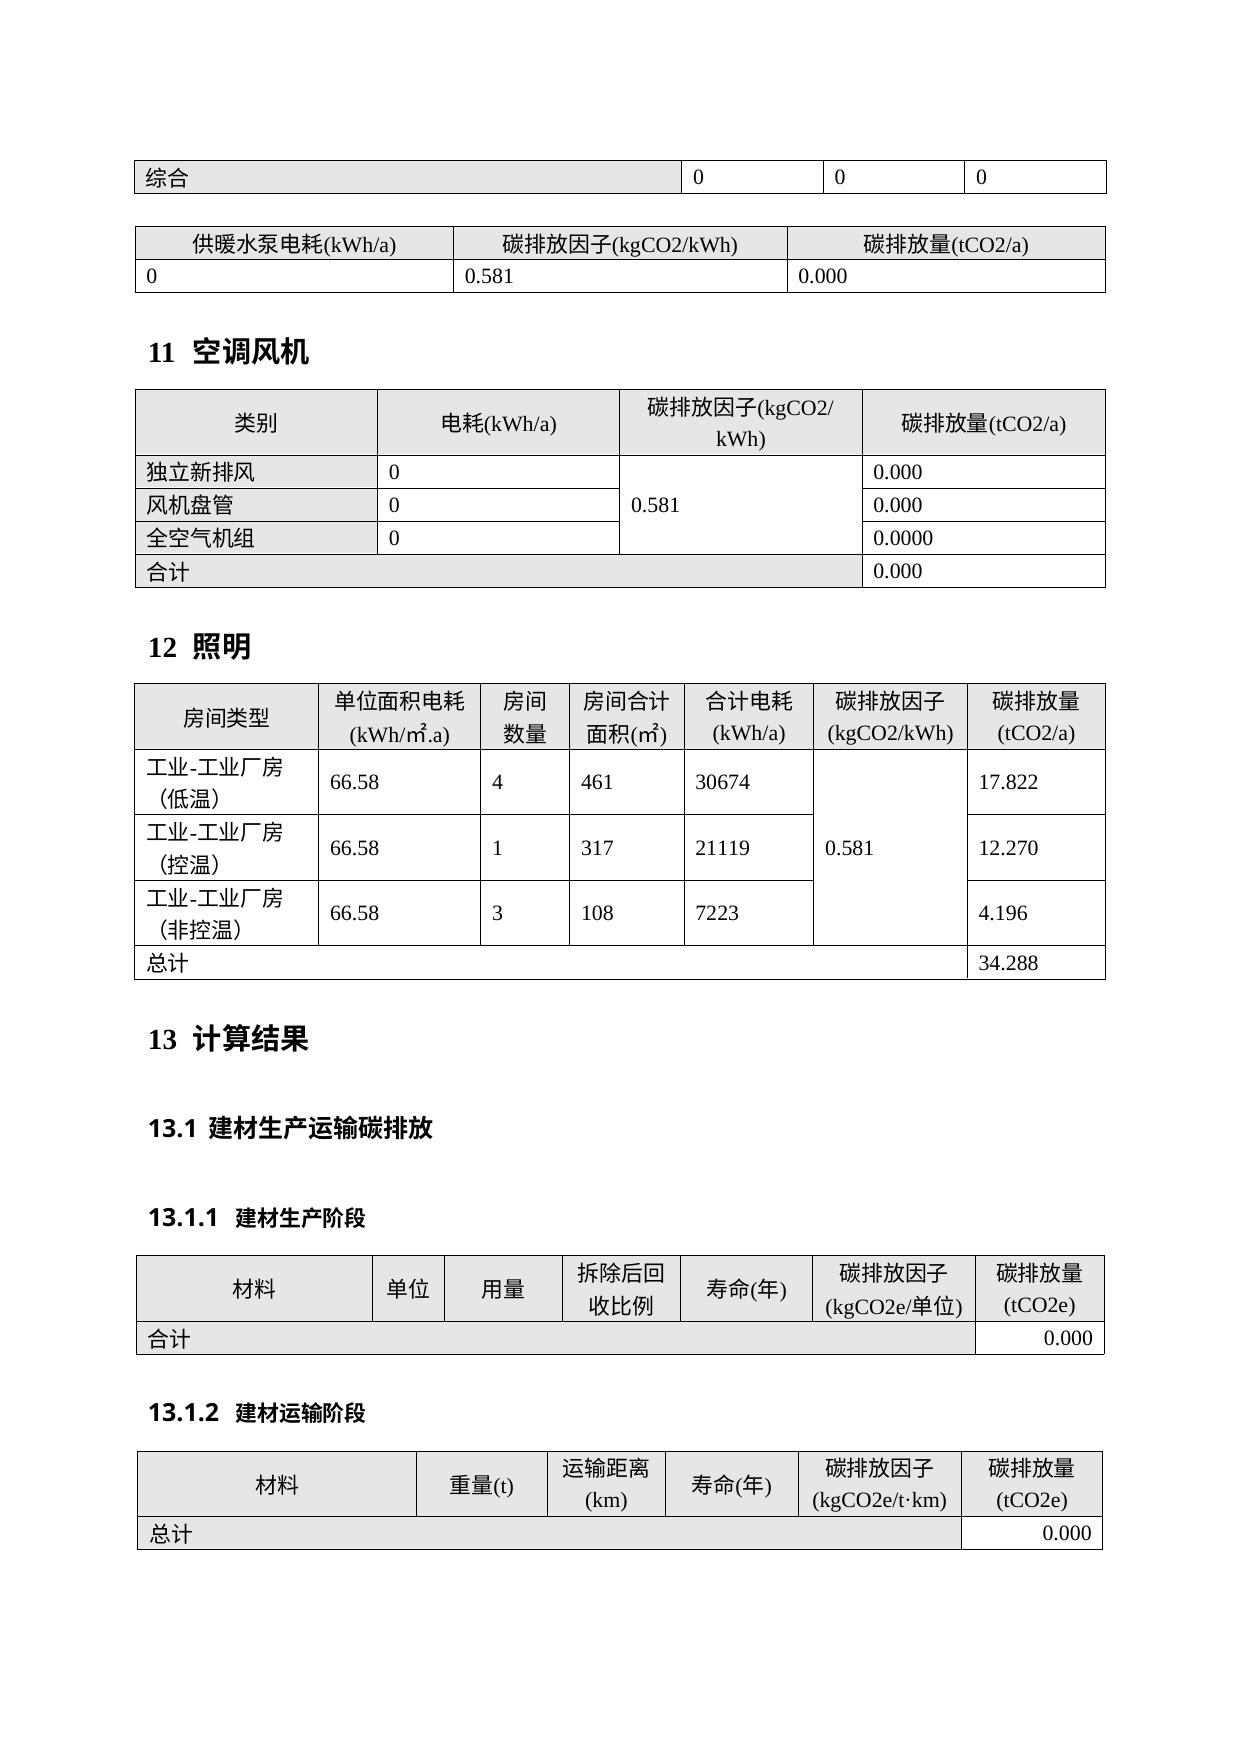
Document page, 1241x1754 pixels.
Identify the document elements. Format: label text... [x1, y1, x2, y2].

table_cell 461 [570, 750, 684, 814]
subtitle 建材生产阶段 [148, 1184, 1092, 1249]
table_header 碳排放因子(kgCO2/kWh) [814, 684, 967, 749]
table_header 寿命(年) [681, 1256, 812, 1321]
subtitle 建材生产运输碳排放 [148, 1094, 1092, 1159]
table_header 重量(t) [417, 1452, 547, 1516]
table_header 电耗(kWh/a) [378, 390, 619, 454]
table_header 合计电耗 (kWh/a) [685, 684, 813, 749]
subtitle 空调风机 [148, 318, 1092, 383]
table_cell 17.822 [968, 750, 1105, 814]
subtitle 建材运输阶段 [148, 1379, 1092, 1444]
table_cell 工业-工业厂房（低温） [135, 750, 318, 814]
table_cell 总计 [135, 946, 967, 978]
table_cell 0.581 [454, 260, 787, 292]
table_header 房间 数量 [481, 684, 569, 749]
table_cell 风机盘管 [136, 489, 377, 521]
table_cell 21119 [685, 815, 813, 880]
table_cell 317 [570, 815, 684, 880]
table_cell 0.000 [863, 489, 1105, 521]
table_cell 66.58 [319, 750, 480, 814]
table_header 单位面积电耗 (kWh/㎡.a) [319, 684, 480, 749]
table_cell 0.0000 [863, 522, 1105, 553]
table_cell 合计 [136, 555, 862, 587]
table_cell 66.58 [319, 815, 480, 880]
table_header 类别 [136, 390, 377, 454]
table_cell 0.000 [788, 260, 1105, 292]
table_header 材料 [137, 1256, 372, 1321]
table_header 单位 [373, 1256, 444, 1321]
table_cell 0.581 [620, 456, 862, 553]
table_cell 108 [570, 881, 684, 945]
table_header 供暖水泵电耗(kWh/a) [136, 227, 453, 259]
table_cell 总计 [138, 1517, 961, 1549]
table_header 碳排放量(tCO2/a) [788, 227, 1105, 259]
table_header 拆除后回收比例 [563, 1256, 680, 1321]
table_header 运输距离 (km) [548, 1452, 665, 1516]
table_header 碳排放量 (tCO2e) [976, 1256, 1104, 1321]
table_cell 独立新排风 [136, 456, 377, 487]
table_cell 0.000 [863, 555, 1105, 587]
table_header 材料 [138, 1452, 416, 1516]
table_header 碳排放量(tCO2/a) [968, 684, 1105, 749]
table_header 碳排放量 (tCO2e) [962, 1452, 1102, 1516]
table_header 房间类型 [135, 684, 318, 749]
table_cell 0 [136, 260, 453, 292]
table_header 碳排放因子 (kgCO2e/t·km) [799, 1452, 961, 1516]
table_cell 0.000 [863, 456, 1105, 487]
table_header 碳排放量(tCO2/a) [863, 390, 1105, 454]
table_cell 4.196 [968, 881, 1105, 945]
table_cell 66.58 [319, 881, 480, 945]
table_cell 全空气机组 [136, 522, 377, 553]
subtitle 照明 [148, 612, 1092, 677]
table_cell 0 [378, 456, 619, 487]
table_header 寿命(年) [666, 1452, 798, 1516]
table_cell 工业-工业厂房（控温） [135, 815, 318, 880]
table_header 用量 [445, 1256, 562, 1321]
table_cell 1 [481, 815, 569, 880]
table_header 碳排放因子(kgCO2/kWh) [620, 390, 862, 454]
table_header 碳排放因子(kgCO2/kWh) [454, 227, 787, 259]
table_cell 12.270 [968, 815, 1105, 880]
table_cell 4 [481, 750, 569, 814]
table_cell 34.288 [968, 946, 1105, 978]
table_header 房间合计面积(㎡) [570, 684, 684, 749]
table_cell 0 [824, 161, 964, 193]
table_cell 0 [965, 161, 1106, 193]
table_cell 合计 [137, 1322, 975, 1354]
table_cell 0 [682, 161, 823, 193]
subtitle 计算结果 [148, 1004, 1092, 1069]
table_cell 0.000 [962, 1517, 1102, 1549]
table_cell 0.581 [814, 750, 967, 945]
table_cell 综合 [135, 161, 681, 193]
table_cell 工业-工业厂房（非控温） [135, 881, 318, 945]
table_header 碳排放因子 (kgCO2e/单位) [813, 1256, 975, 1321]
table_cell 0 [378, 522, 619, 553]
table_cell 0.000 [976, 1322, 1104, 1354]
table_cell 30674 [685, 750, 813, 814]
table_cell 0 [378, 489, 619, 521]
table_cell 7223 [685, 881, 813, 945]
table_cell 3 [481, 881, 569, 945]
